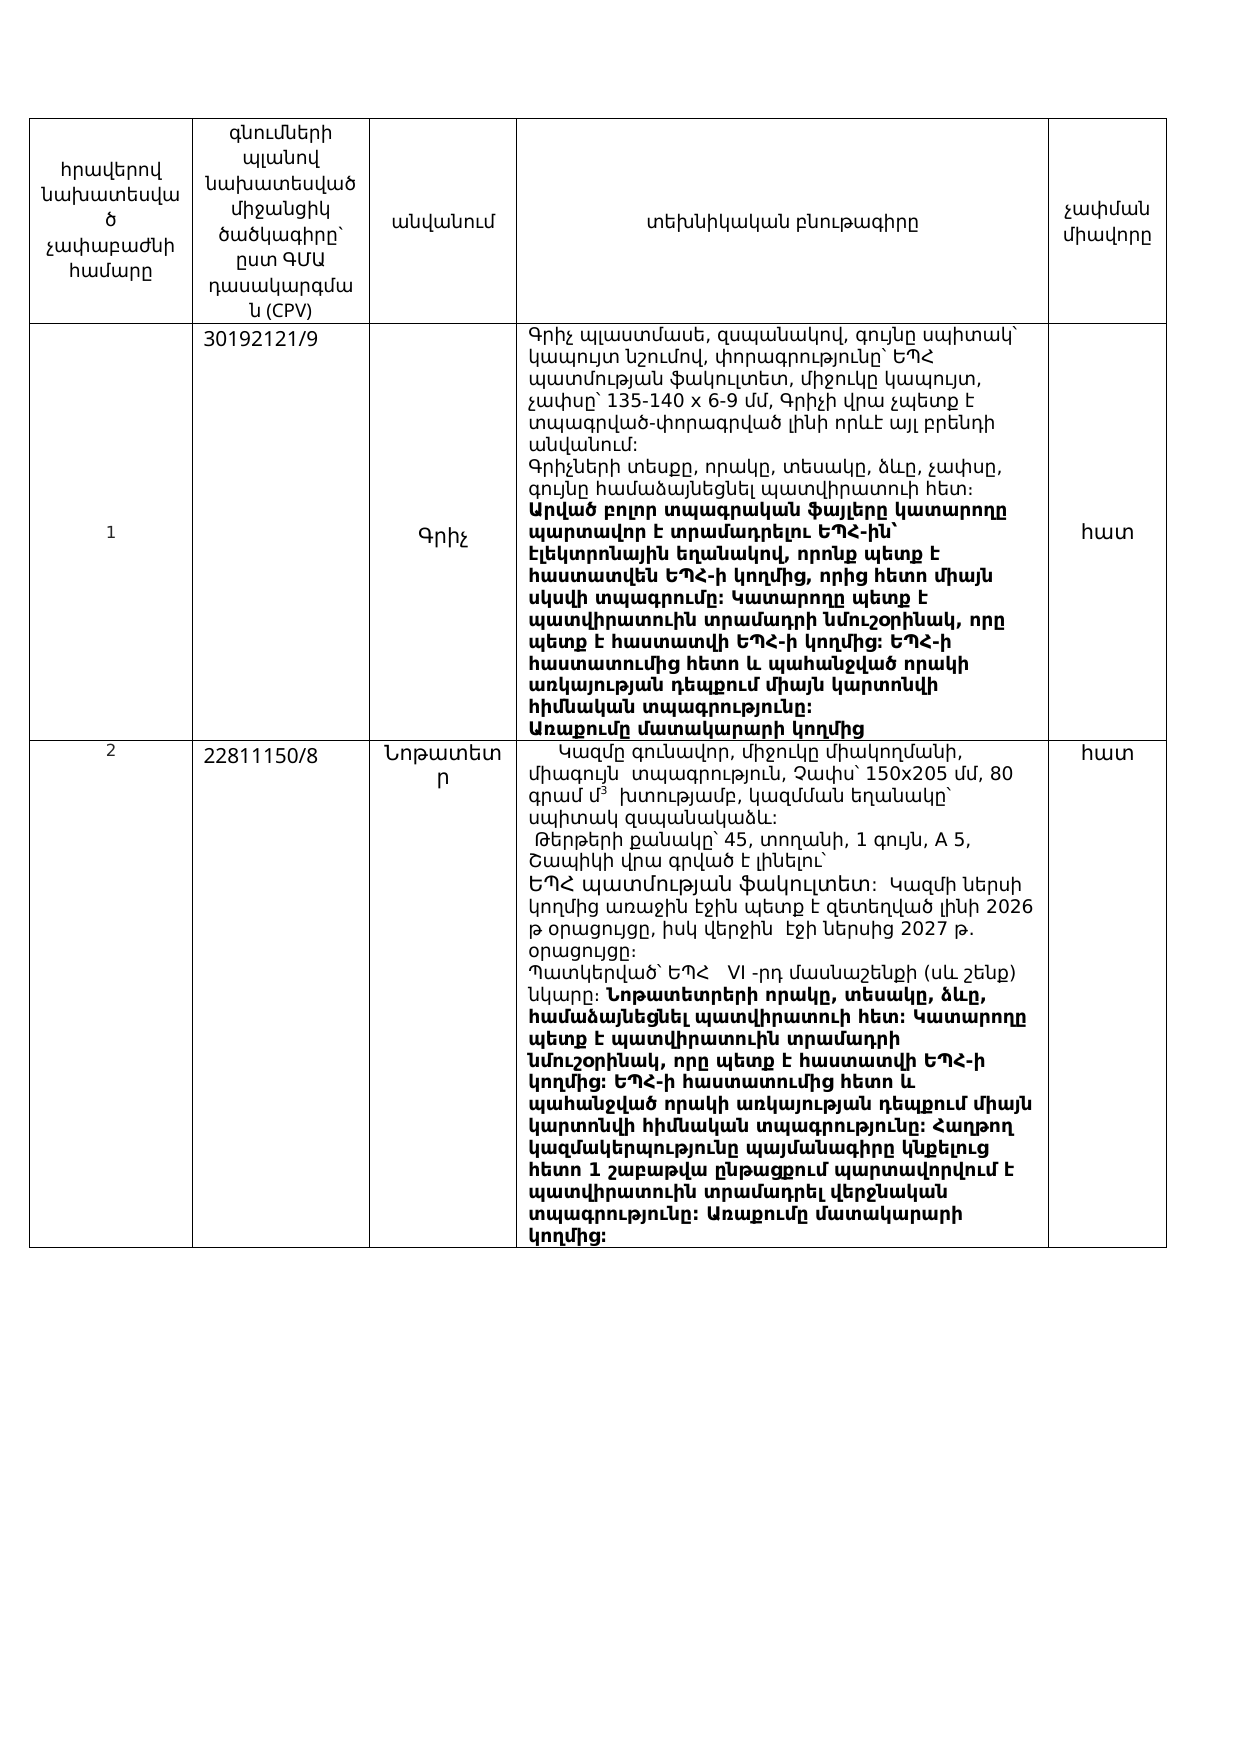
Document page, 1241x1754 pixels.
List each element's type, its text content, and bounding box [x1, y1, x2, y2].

table_header գնումների պլանով նախատեսված միջանցիկ ծածկագիրը` ըստ ԳՄԱ դասակարգման (CPV) [193, 119, 369, 323]
table_cell Գրիչ [370, 324, 516, 740]
table_cell 1 [30, 324, 192, 740]
table_cell 30192121/9 [193, 324, 369, 740]
table_cell հատ [1049, 324, 1166, 740]
table_cell Գրիչ պլաստմասե, զսպանակով, գույնը սպիտակ՝ կապույտ նշումով, փորագրությունը՝ ԵՊՀ պատմության ֆակուլտետ, միջուկը կապույտ, չափսը՝ 135-140 x 6-9 մմ, Գրիչի վրա չպետք է տպագրված-փորագրված լինի որևէ այլ բրենդի անվանում: Գրիչների տեսքը, որակը, տեսակը, ձևը, չափսը, գույնը համաձայնեցնել պատվիրատուի հետ։ Արված բոլոր տպագրական ֆայլերը կատարողը պարտավոր է տրամադրելու ԵՊՀ-ին՝ էլեկտրոնային եղանակով, որոնք պետք է հաստատվեն ԵՊՀ-ի կողմից, որից հետո միայն սկսվի տպագրումը։ Կատարողը պետք է պատվիրատուին տրամադրի նմուշօրինակ, որը պետք է հաստատվի ԵՊՀ-ի կողմից։ ԵՊՀ-ի հաստատումից հետո և պահանջված որակի առկայության դեպքում միայն կարտոնվի հիմնական տպագրությունը։ Առաքումը մատակարարի կողմից [517, 324, 1048, 740]
table_header հրավերով նախատեսված չափաբաժնի համարը [30, 119, 192, 323]
table_cell Նոթատետր [370, 741, 516, 1247]
table_header անվանում [370, 119, 516, 323]
table_header չափման միավորը [1049, 119, 1166, 323]
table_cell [517, 741, 1048, 1247]
table_cell 22811150/8 [193, 741, 369, 1247]
table_header տեխնիկական բնութագիրը [517, 119, 1048, 323]
table_cell հատ [1049, 741, 1166, 1247]
table_cell 2 [30, 741, 192, 1247]
